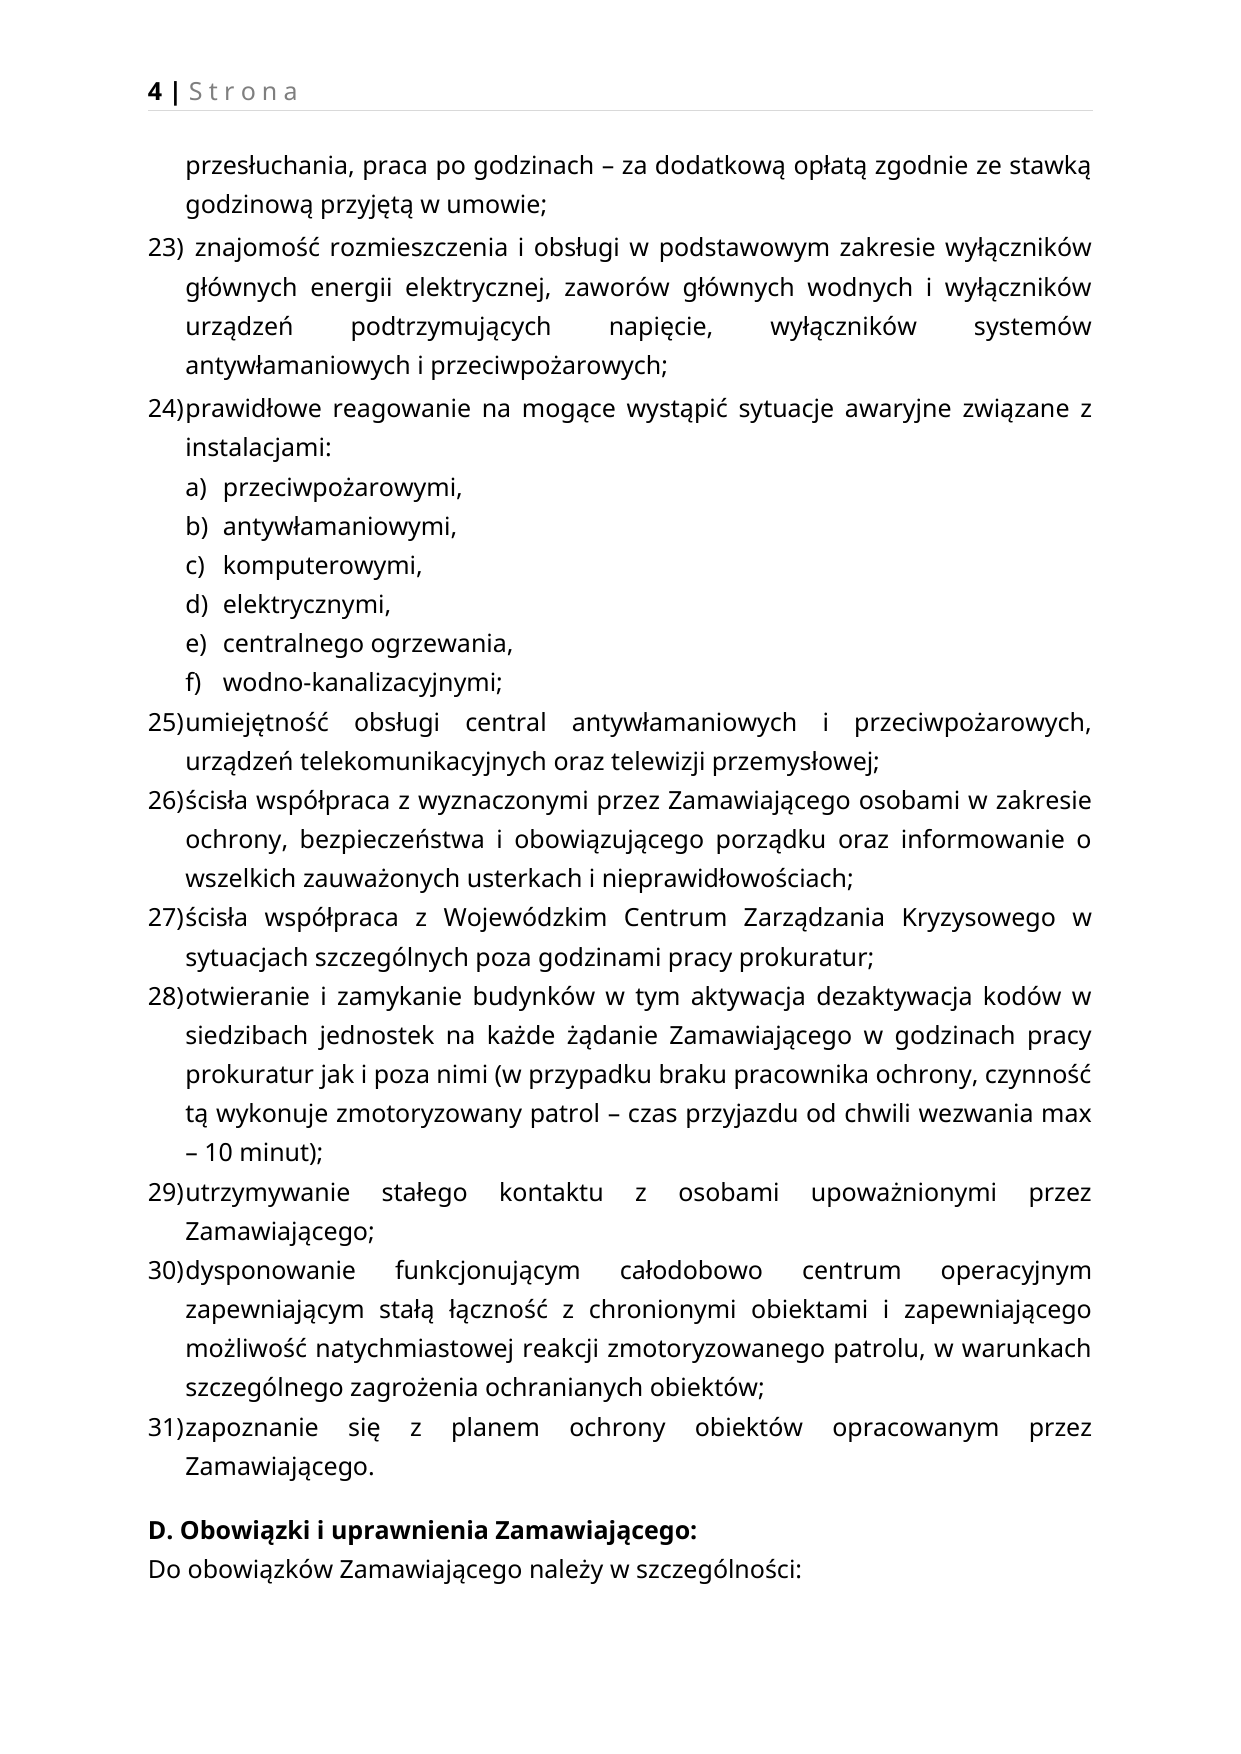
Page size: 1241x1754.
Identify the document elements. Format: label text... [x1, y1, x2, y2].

text e) centralnego ogrzewania, [185, 626, 1093, 660]
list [148, 148, 1093, 221]
text Do obowiązków Zamawiającego należy w szczególności: [148, 1552, 1093, 1586]
text b) antywłamaniowymi, [185, 508, 1093, 542]
text d) elektrycznymi, [185, 587, 1093, 621]
text a) przeciwpożarowymi, [185, 469, 1093, 503]
list utrzymywanie stałego kontaktu z osobami upoważnionymi przez Zamawiającego; [148, 1174, 1093, 1247]
list umiejętność obsługi central antywłamaniowych i przeciwpożarowych, urządzeń telekomunikacyjnych oraz telewizji przemysłowej; [148, 704, 1093, 777]
list otwieranie i zamykanie budynków w tym aktywacja dezaktywacja kodów w siedzibach jednostek na każde żądanie Zamawiającego w godzinach pracy prokuratur jak i poza nimi (w przypadku braku pracownika ochrony, czynność tą wykonuje zmotoryzowany patrol – czas przyjazdu od chwili wezwania max – 10 minut); [148, 978, 1093, 1169]
list dysponowanie funkcjonującym całodobowo centrum operacyjnym zapewniającym stałą łączność z chronionymi obiektami i zapewniającego możliwość natychmiastowej reakcji zmotoryzowanego patrolu, w warunkach szczególnego zagrożenia ochranianych obiektów; [148, 1253, 1093, 1404]
list ścisła współpraca z wyznaczonymi przez Zamawiającego osobami w zakresie ochrony, bezpieczeństwa i obowiązującego porządku oraz informowanie o wszelkich zauważonych usterkach i nieprawidłowościach; [148, 783, 1093, 895]
text f) wodno-kanalizacyjnymi; [185, 665, 1093, 699]
list zapoznanie się z planem ochrony obiektów opracowanym przez Zamawiającego. [148, 1409, 1093, 1482]
text c) komputerowymi, [185, 548, 1093, 582]
list prawidłowe reagowanie na mogące wystąpić sytuacje awaryjne związane z instalacjami: [148, 391, 1093, 464]
list ścisła współpraca z Wojewódzkim Centrum Zarządzania Kryzysowego w sytuacjach szczególnych poza godzinami pracy prokuratur; [148, 900, 1093, 973]
list znajomość rozmieszczenia i obsługi w podstawowym zakresie wyłączników głównych energii elektrycznej, zaworów głównych wodnych i wyłączników urządzeń podtrzymujących napięcie, wyłączników systemów antywłamaniowych i przeciwpożarowych; [148, 230, 1093, 382]
text D. Obowiązki i uprawnienia Zamawiającego: [148, 1513, 1093, 1547]
